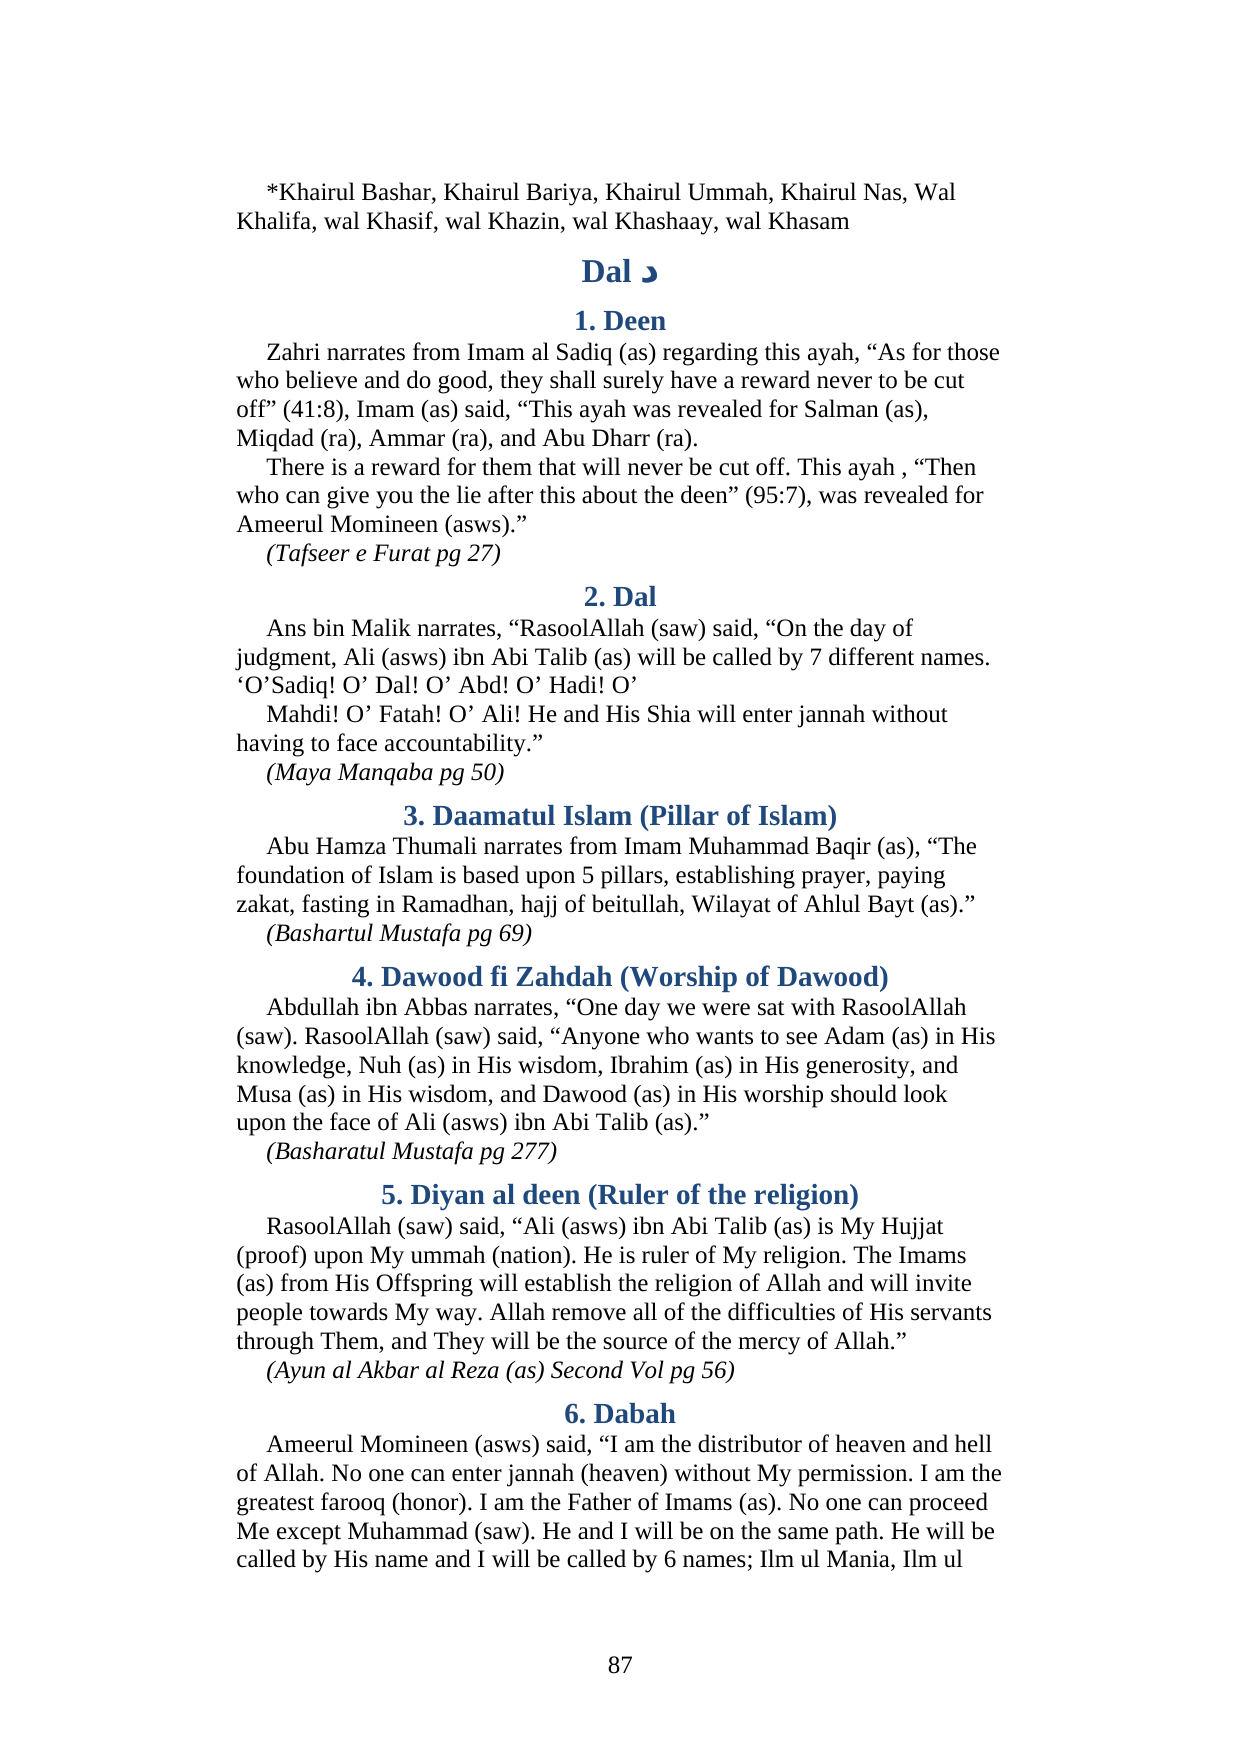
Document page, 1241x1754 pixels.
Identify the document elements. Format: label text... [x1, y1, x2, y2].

text Ans bin Malik narrates, “RasoolAllah (saw) said, “On the day of judgment, Ali (asws) ibn Abi Talib (as) will be called by 7 different names. ‘O’Sadiq! O’ Dal! O’ Abd! O’ Hadi! O’ [236, 613, 1004, 699]
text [236, 1429, 1004, 1573]
text Mahdi! O’ Fatah! O’ Ali! He and His Shia will enter jannah without having to face accountability.” [236, 699, 1004, 757]
subtitle 2. Dal [236, 579, 1004, 613]
subtitle 4. Dawood fi Zahdah (Worship of Dawood) [236, 959, 1004, 992]
text (Ayun al Akbar al Reza (as) Second Vol pg 56) [236, 1355, 1004, 1383]
subtitle 6. Dabah [236, 1396, 1004, 1429]
text *Khairul Bashar, Khairul Bariya, Khairul Ummah, Khairul Nas, Wal Khalifa, wal Khasif, wal Khazin, wal Khashaay, wal Khasam [236, 177, 1004, 235]
subtitle Dal د [236, 247, 1004, 291]
subtitle 5. Diyan al deen (Ruler of the religion) [236, 1177, 1004, 1211]
text Abdullah ibn Abbas narrates, “One day we were sat with RasoolAllah (saw). RasoolAllah (saw) said, “Anyone who wants to see Adam (as) in His knowledge, Nuh (as) in His wisdom, Ibrahim (as) in His generosity, and Musa (as) in His wisdom, and Dawood (as) in His worship should look upon the face of Ali (asws) ibn Abi Talib (as).” [236, 992, 1004, 1136]
text Zahri narrates from Imam al Sadiq (as) regarding this ayah, “As for those who believe and do good, they shall surely have a reward never to be cut off” (41:8), Imam (as) said, “This ayah was revealed for Salman (as), Miqdad (ra), Ammar (ra), and Abu Dharr (ra). [236, 337, 1004, 452]
text (Tafseer e Furat pg 27) [236, 538, 1004, 567]
text (Bashartul Mustafa pg 69) [236, 918, 1004, 946]
text Abu Hamza Thumali narrates from Imam Muhammad Baqir (as), “The foundation of Islam is based upon 5 pillars, establishing prayer, paying zakat, fasting in Ramadhan, hajj of beitullah, Wilayat of Ahlul Bayt (as).” [236, 831, 1004, 918]
text There is a reward for them that will never be cut off. This ayah , “Then who can give you the lie after this about the deen” (95:7), was revealed for Ameerul Momineen (asws).” [236, 452, 1004, 538]
subtitle 1. Deen [236, 303, 1004, 337]
subtitle 3. Daamatul Islam (Pillar of Islam) [236, 798, 1004, 831]
text RasoolAllah (saw) said, “Ali (asws) ibn Abi Talib (as) is My Hujjat (proof) upon My ummah (nation). He is ruler of My religion. The Imams (as) from His Offspring will establish the religion of Allah and will invite people towards My way. Allah remove all of the difficulties of His servants through Them, and They will be the source of the mercy of Allah.” [236, 1211, 1004, 1355]
text (Basharatul Mustafa pg 277) [236, 1136, 1004, 1165]
text (Maya Manqaba pg 50) [236, 757, 1004, 785]
